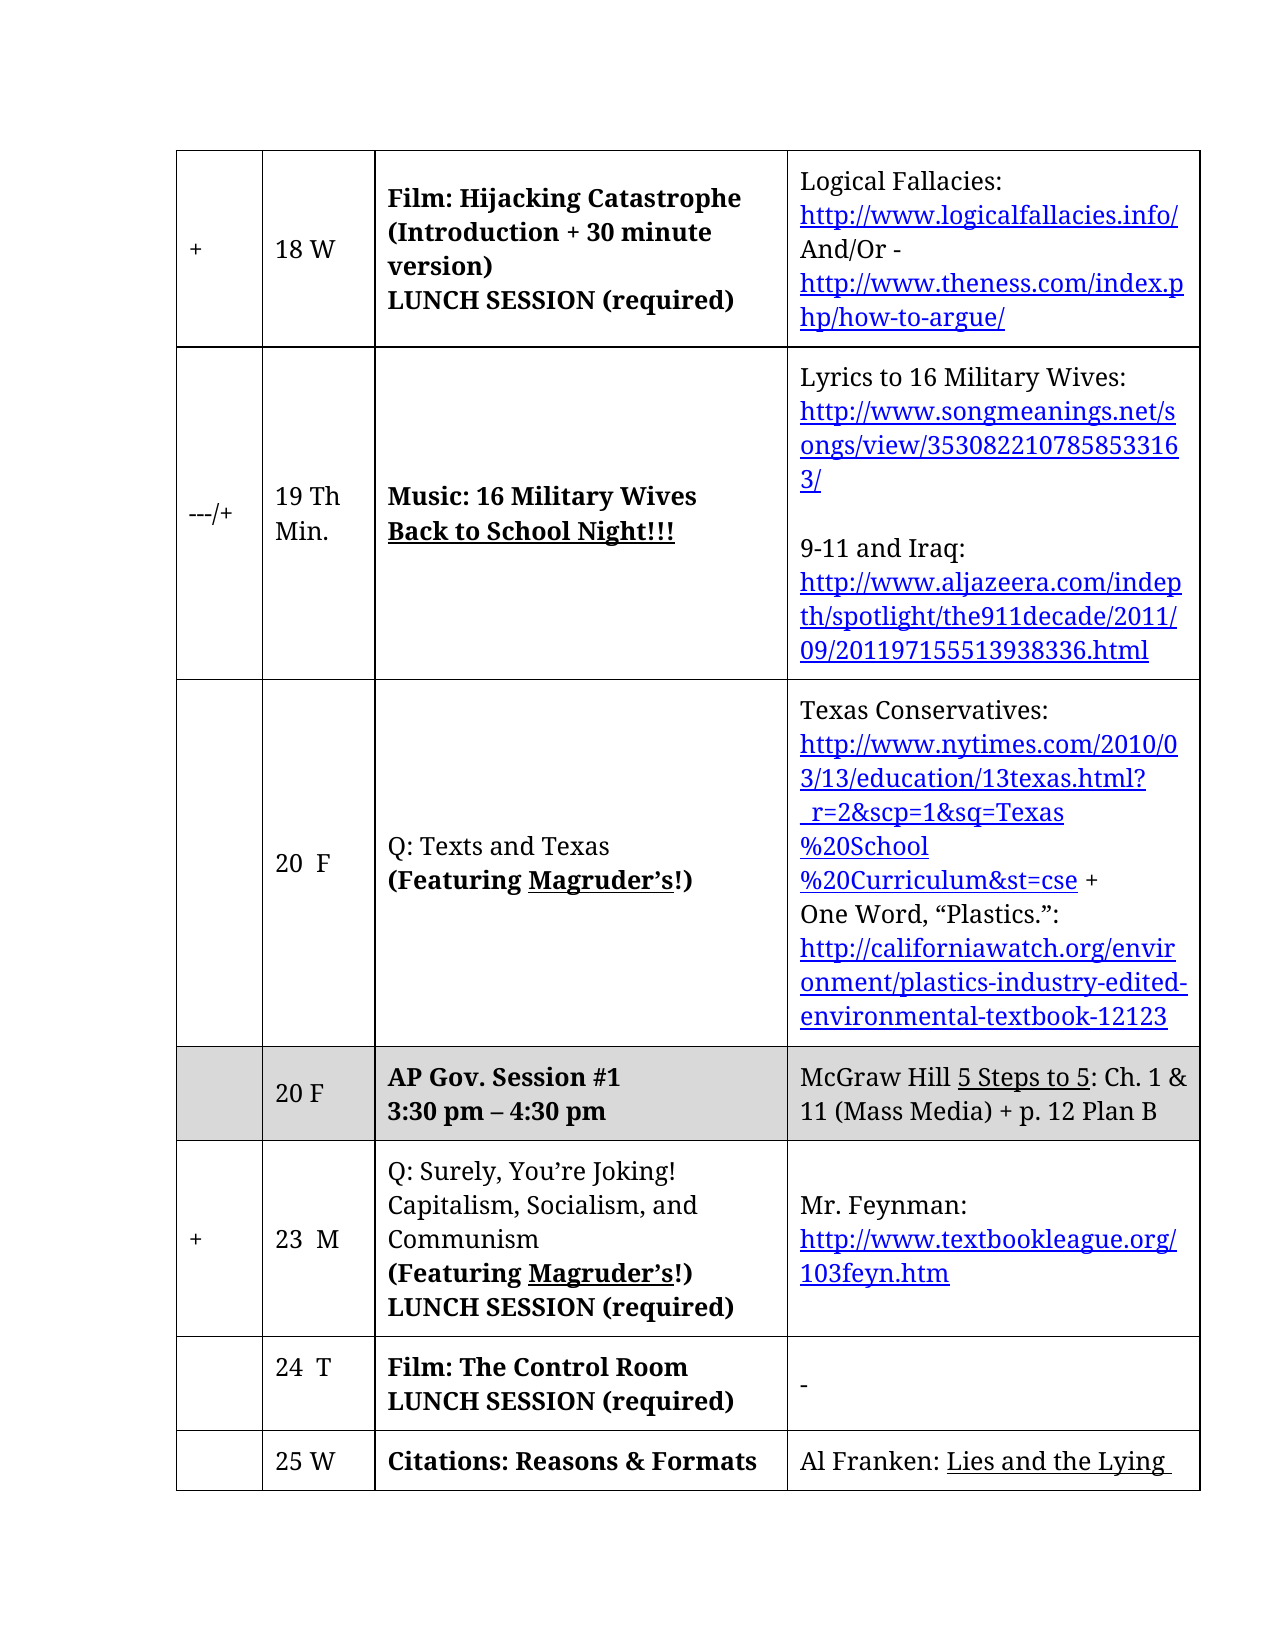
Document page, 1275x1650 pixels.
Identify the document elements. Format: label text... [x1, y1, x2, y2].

table_cell Q: Texts and Texas (Featuring Magruder’s!) [376, 680, 787, 1046]
table_cell Film: The Control Room LUNCH SESSION (required) [376, 1337, 787, 1430]
table_cell ---/+ [177, 348, 262, 679]
table_cell 18 W [263, 151, 374, 346]
table_cell AP Gov. Session #1 3:30 pm – 4:30 pm [376, 1047, 787, 1140]
table_cell McGraw Hill 5 Steps to 5: Ch. 1 & 11 (Mass Media) + p. 12 Plan B [788, 1047, 1199, 1140]
table_cell Lyrics to 16 Military Wives: http://www.songmeanings.net/songs/view/3530822107858533163/ 9-11 and Iraq: http://www.aljazeera.com/indepth/spotlight/the911decade/2011/09/201197155513938336.html [788, 348, 1199, 679]
table_cell 24 T [263, 1337, 374, 1430]
table_cell + [177, 1141, 262, 1336]
table_cell 25 W [263, 1431, 374, 1490]
table_cell 23 M [263, 1141, 374, 1336]
table_cell Logical Fallacies: http://www.logicalfallacies.info/ And/Or - http://www.theness.com/index.php/how-to-argue/ [788, 151, 1199, 346]
table_cell [177, 1047, 262, 1140]
table_cell 19 Th Min. [263, 348, 374, 679]
table_cell Music: 16 Military Wives Back to School Night!!! [376, 348, 787, 679]
table_cell Texas Conservatives: http://www.nytimes.com/2010/03/13/education/13texas.html?_r=2&scp=1&sq=Texas%20School%20Curriculum&st=cse + One Word, “Plastics.”: http://californiawatch.org/environment/plastics-industry-edited-environmental-textbook-12123 [788, 680, 1199, 1046]
table_cell + [177, 151, 262, 346]
table_cell 20 F [263, 1047, 374, 1140]
table_cell Film: Hijacking Catastrophe (Introduction + 30 minute version) LUNCH SESSION (required) [376, 151, 787, 346]
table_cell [376, 1431, 787, 1490]
table_cell - [788, 1337, 1199, 1430]
table_cell [177, 1337, 262, 1430]
table_cell Mr. Feynman: http://www.textbookleague.org/103feyn.htm [788, 1141, 1199, 1336]
table_cell 20 F [263, 680, 374, 1046]
table_cell [177, 680, 262, 1046]
table_cell [177, 1431, 262, 1490]
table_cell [788, 1431, 1199, 1490]
table_cell Q: Surely, You’re Joking! Capitalism, Socialism, and Communism (Featuring Magruder’s!) LUNCH SESSION (required) [376, 1141, 787, 1336]
